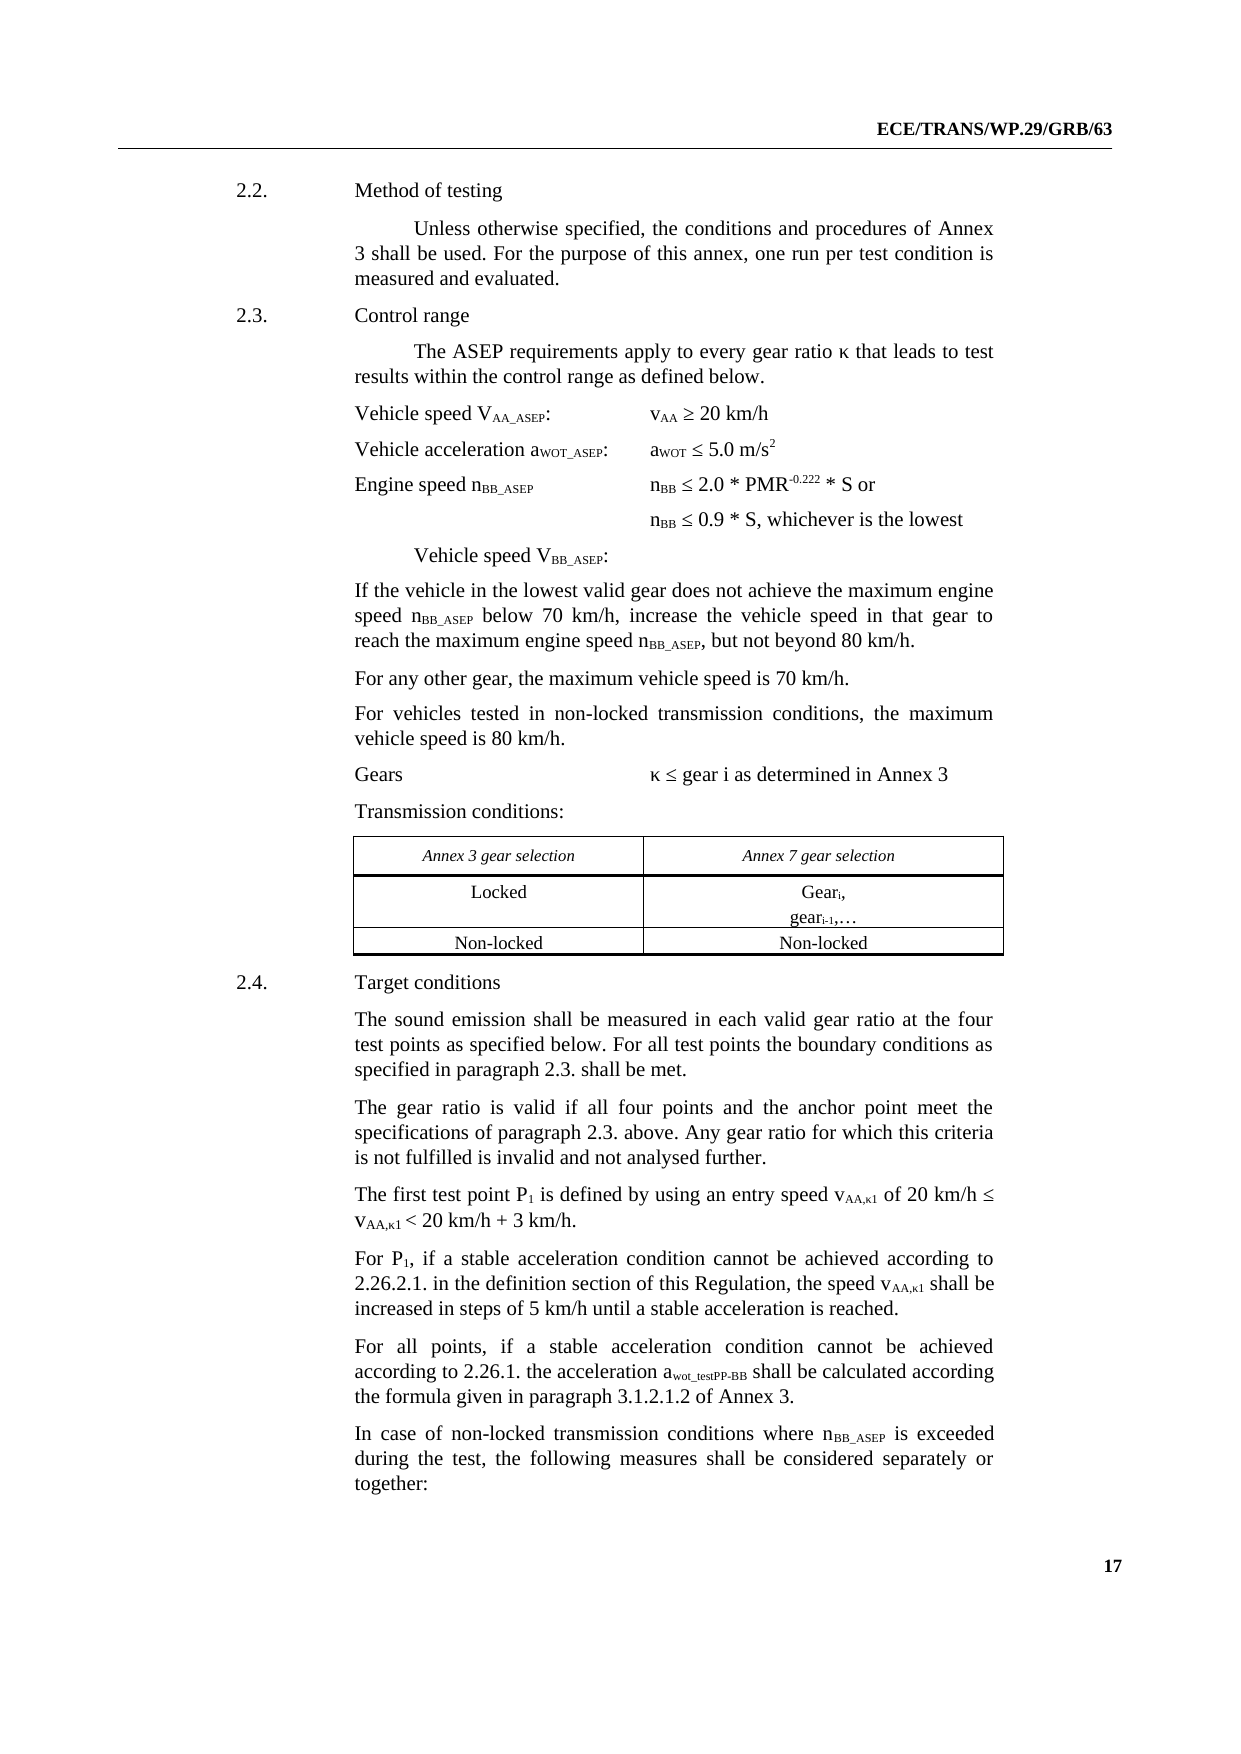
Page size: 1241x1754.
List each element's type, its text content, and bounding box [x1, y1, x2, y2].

text Gears κ ≤ gear i as determined in Annex 3 [354, 761, 994, 786]
table_header Annex 3 gear selection [354, 837, 643, 874]
table_cell Locked [354, 877, 643, 927]
text For P1, if a stable acceleration condition cannot be achieved according to 2.26.2.1. in the definition section of this Regulation, the speed vAA,κ1 shall be increased in steps of 5 km/h until a stable acceleration is reached. [354, 1245, 994, 1320]
text For vehicles tested in non-locked transmission conditions, the maximum vehicle speed is 80 km/h. [354, 700, 994, 750]
text Vehicle acceleration aWOT_ASEP: aWOT ≤ 5.0 m/s2 [354, 436, 994, 461]
text The ASEP requirements apply to every gear ratio κ that leads to test results within the control range as defined below. [354, 338, 994, 388]
text The sound emission shall be measured in each valid gear ratio at the four test points as specified below. For all test points the boundary conditions as specified in paragraph 2.3. shall be met. [354, 1006, 994, 1081]
table_cell Non-locked [644, 928, 1003, 953]
table_cell Geari, geari-1,… [644, 877, 1003, 927]
table_header Annex 7 gear selection [644, 837, 1003, 874]
text 2.4. Target conditions [236, 969, 994, 994]
text Unless otherwise specified, the conditions and procedures of Annex 3 shall be used. For the purpose of this annex, one run per test condition is measured and evaluated. [354, 215, 994, 290]
text For all points, if a stable acceleration condition cannot be achieved according to 2.26.1. the acceleration awot_testPP-BB shall be calculated according the formula given in paragraph 3.1.2.1.2 of Annex 3. [354, 1333, 994, 1408]
table_cell Non-locked [354, 928, 643, 953]
text For any other gear, the maximum vehicle speed is 70 km/h. [354, 665, 994, 690]
text If the vehicle in the lowest valid gear does not achieve the maximum engine speed nBB_ASEP below 70 km/h, increase the vehicle speed in that gear to reach the maximum engine speed nBB_ASEP, but not beyond 80 km/h. [354, 577, 994, 652]
text Transmission conditions: [354, 798, 994, 823]
text In case of non-locked transmission conditions where nBB_ASEP is exceeded during the test, the following measures shall be considered separately or together: [354, 1420, 994, 1495]
text Vehicle speed VAA_ASEP: vAA ≥ 20 km/h [354, 400, 994, 425]
text 2.3. Control range [236, 302, 994, 327]
text The gear ratio is valid if all four points and the anchor point meet the specifications of paragraph 2.3. above. Any gear ratio for which this criteria is not fulfilled is invalid and not analysed further. [354, 1094, 994, 1169]
text Vehicle speed VBB_ASEP: [354, 542, 994, 567]
text nBB ≤ 0.9 * S, whichever is the lowest [354, 506, 994, 531]
text Engine speed nBB_ASEP nBB ≤ 2.0 * PMR-0.222 * S or [354, 471, 994, 496]
text The first test point P1 is defined by using an entry speed vAA,κ1 of 20 km/h ≤ vAA,κ1 < 20 km/h + 3 km/h. [354, 1181, 994, 1233]
text 2.2. Method of testing [236, 177, 994, 202]
